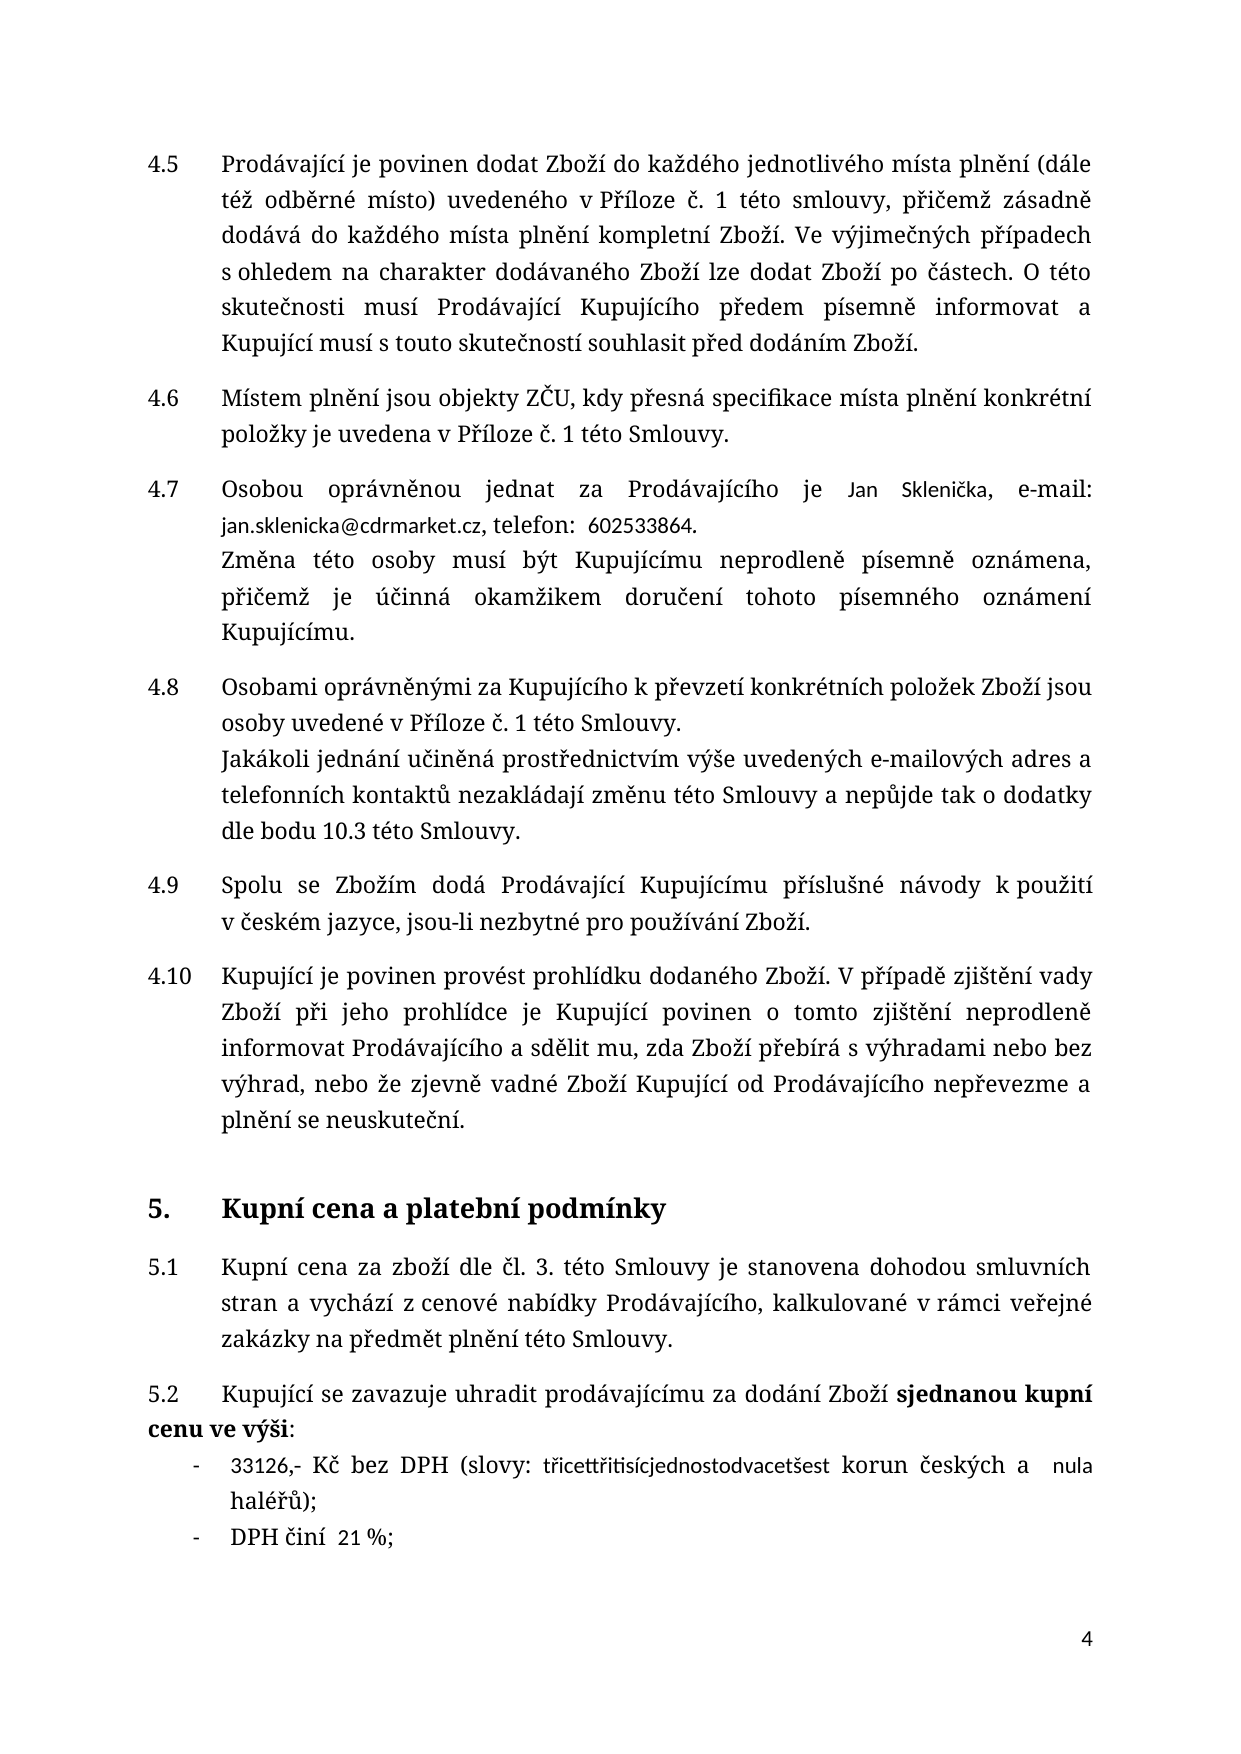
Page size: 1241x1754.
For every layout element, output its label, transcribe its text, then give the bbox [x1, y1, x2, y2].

list 33126,- Kč bez DPH (slovy: třicettřitisícjednostodvacetšest korun českých a nula haléřů); [193, 1449, 1093, 1517]
text 4.5 Prodávající je povinen dodat Zboží do každého jednotlivého místa plnění (dále též odběrné místo) uvedeného v Příloze č. 1 této smlouvy, přičemž zásadně dodává do každého místa plnění kompletní Zboží. Ve výjimečných případech s ohledem na charakter dodávaného Zboží lze dodat Zboží po částech. O této skutečnosti musí Prodávající Kupujícího předem písemně informovat a Kupující musí s touto skutečností souhlasit před dodáním Zboží. [148, 148, 1093, 358]
text Změna této osoby musí být Kupujícímu neprodleně písemně oznámena, přičemž je účinná okamžikem doručení tohoto písemného oznámení Kupujícímu. [148, 544, 1093, 648]
text 4.6 Místem plnění jsou objekty ZČU, kdy přesná specifikace místa plnění konkrétní položky je uvedena v Příloze č. 1 této Smlouvy. [148, 382, 1093, 449]
list DPH činí 21 %; [193, 1521, 1093, 1552]
text 4.8 Osobami oprávněnými za Kupujícího k převzetí konkrétních položek Zboží jsou osoby uvedené v Příloze č. 1 této Smlouvy. [148, 671, 1093, 738]
text 4.7 Osobou oprávněnou jednat za Prodávajícího je Jan Sklenička, e-mail: jan.sklenicka@cdrmarket.cz, telefon: 602533864. [148, 473, 1093, 540]
text 5.1 Kupní cena za zboží dle čl. 3. této Smlouvy je stanovena dohodou smluvních stran a vychází z cenové nabídky Prodávajícího, kalkulované v rámci veřejné zakázky na předmět plnění této Smlouvy. [148, 1251, 1093, 1354]
text Jakákoli jednání učiněná prostřednictvím výše uvedených e-mailových adres a telefonních kontaktů nezakládají změnu této Smlouvy a nepůjde tak o dodatky dle bodu 10.3 této Smlouvy. [221, 743, 1093, 846]
text 5.2 Kupující se zavazuje uhradit prodávajícímu za dodání Zboží sjednanou kupní cenu ve výši: [148, 1377, 1093, 1445]
text 4.10 Kupující je povinen provést prohlídku dodaného Zboží. V případě zjištění vady Zboží při jeho prohlídce je Kupující povinen o tomto zjištění neprodleně informovat Prodávajícího a sdělit mu, zda Zboží přebírá s výhradami nebo bez výhrad, nebo že zjevně vadné Zboží Kupující od Prodávajícího nepřevezme a plnění se neuskuteční. [148, 960, 1093, 1135]
text 5. Kupní cena a platební podmínky [148, 1190, 1093, 1227]
text 4.9 Spolu se Zbožím dodá Prodávající Kupujícímu příslušné návody k použití v českém jazyce, jsou-li nezbytné pro používání Zboží. [148, 869, 1093, 937]
